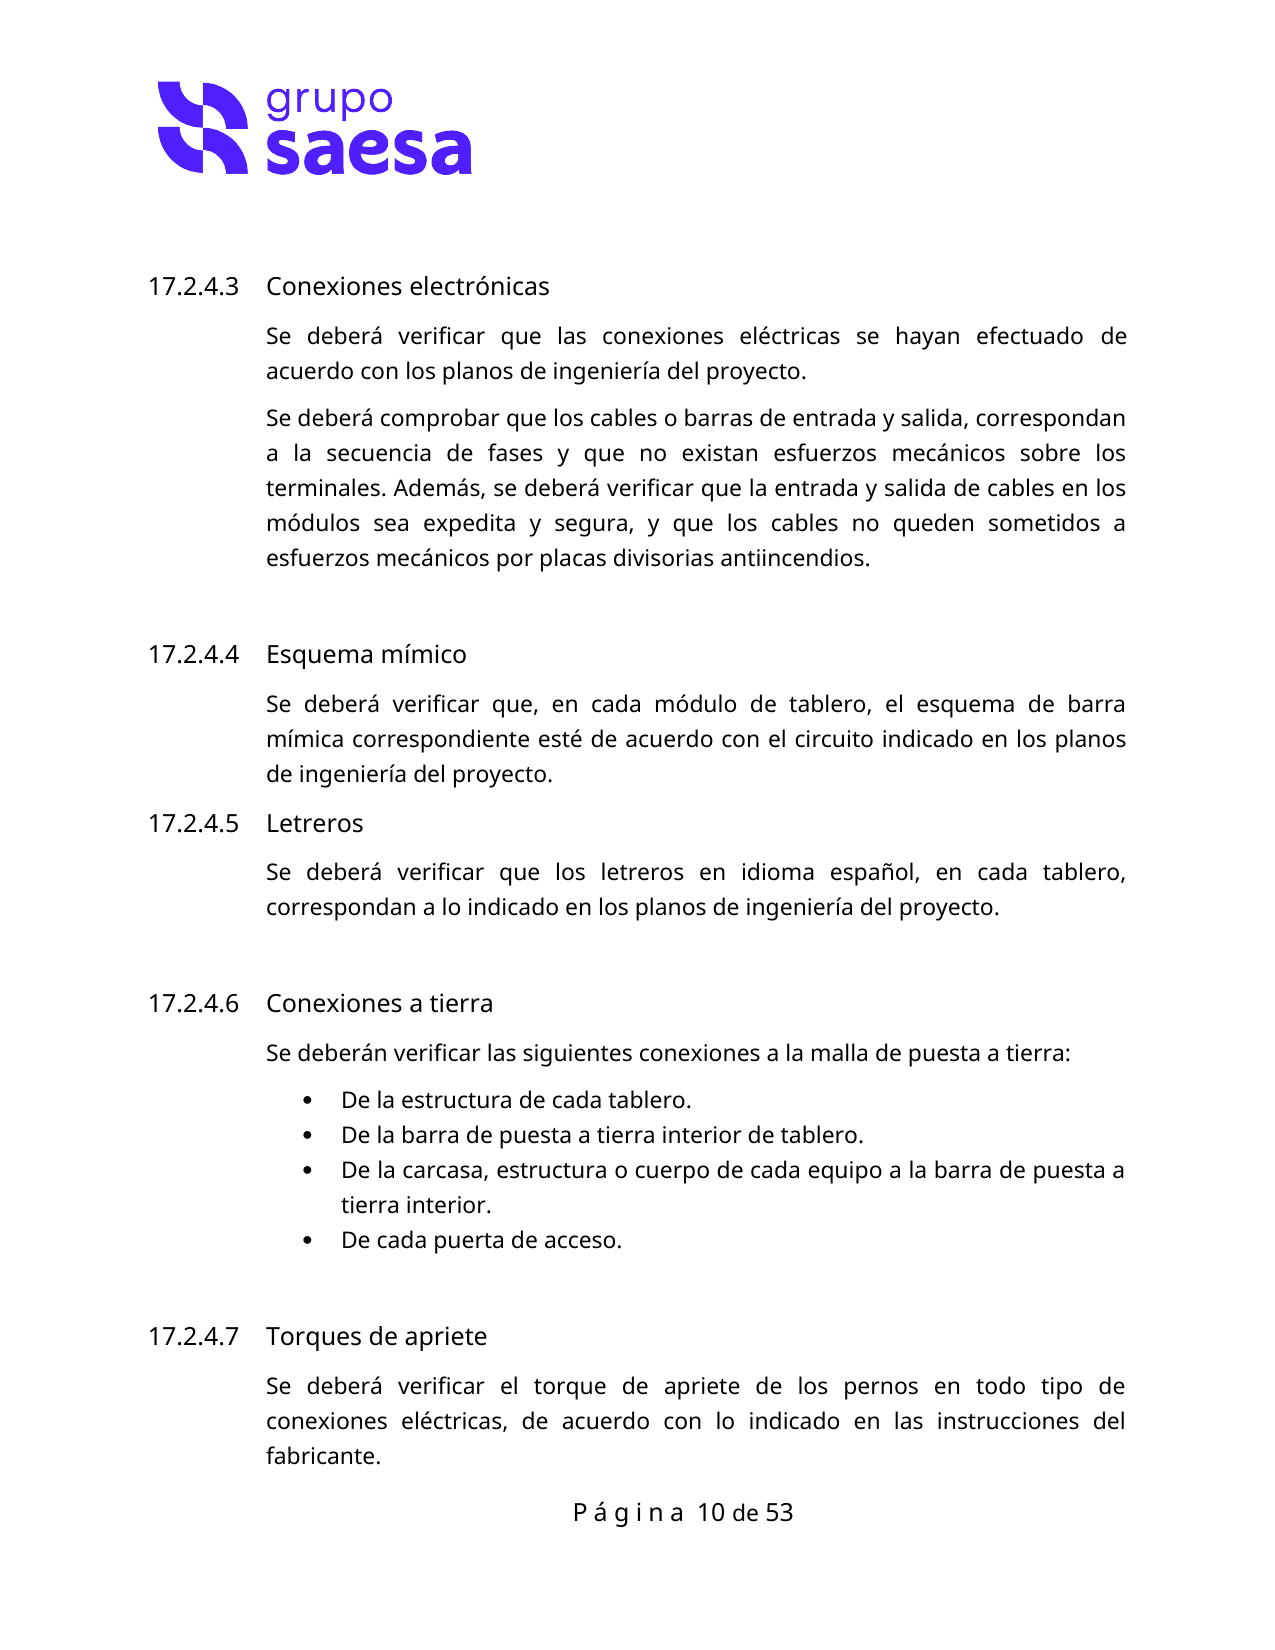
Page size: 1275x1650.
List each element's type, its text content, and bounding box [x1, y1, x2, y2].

text Se deberá verificar que los letreros en idioma español, en cada tablero, correspondan a lo indicado en los planos de ingeniería del proyecto. [266, 856, 1127, 922]
list De la carcasa, estructura o cuerpo de cada equipo a la barra de puesta a tierra interior. [303, 1154, 1127, 1220]
text Se deberá verificar el torque de apriete de los pernos en todo tipo de conexiones eléctricas, de acuerdo con lo indicado en las instrucciones del fabricante. [266, 1369, 1127, 1471]
list De cada puerta de acceso. [303, 1224, 1127, 1255]
subtitle Letreros [148, 805, 1127, 839]
subtitle Torques de apriete [148, 1319, 1127, 1353]
text Se deberá verificar que, en cada módulo de tablero, el esquema de barra mímica correspondiente esté de acuerdo con el circuito indicado en los planos de ingeniería del proyecto. [266, 688, 1127, 789]
text Se deberá verificar que las conexiones eléctricas se hayan efectuado de acuerdo con los planos de ingeniería del proyecto. [266, 319, 1127, 386]
text Se deberán verificar las siguientes conexiones a la malla de puesta a tierra: [266, 1036, 1127, 1068]
subtitle Esquema mímico [148, 637, 1127, 671]
picture [147, 73, 481, 178]
subtitle Conexiones electrónicas [148, 269, 1127, 303]
list De la barra de puesta a tierra interior de tablero. [303, 1119, 1127, 1150]
subtitle Conexiones a tierra [148, 986, 1127, 1020]
text Se deberá comprobar que los cables o barras de entrada y salida, correspondan a la secuencia de fases y que no existan esfuerzos mecánicos sobre los terminales. Además, se deberá verificar que la entrada y salida de cables en los módulos sea expedita y segura, y que los cables no queden sometidos a esfuerzos mecánicos por placas divisorias antiincendios. [266, 402, 1127, 573]
list De la estructura de cada tablero. [303, 1084, 1127, 1115]
